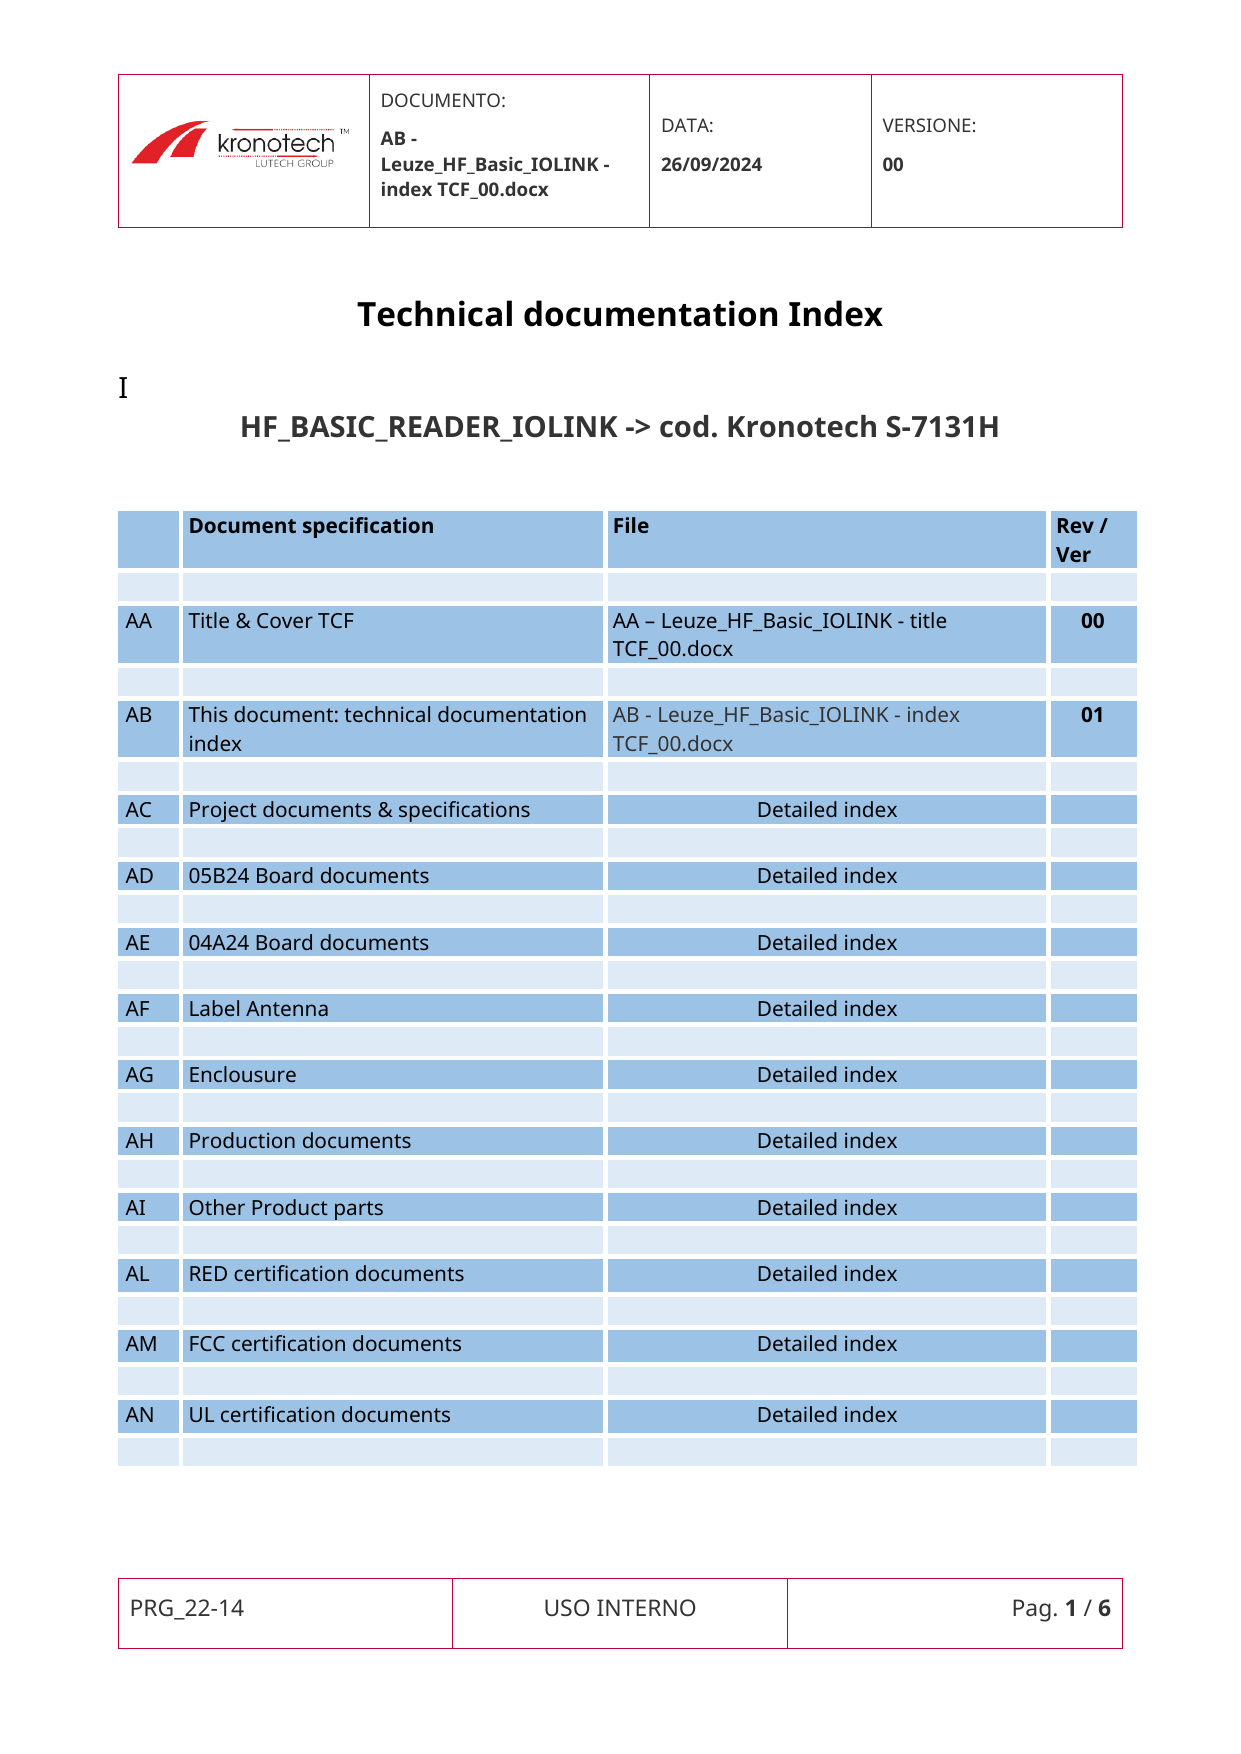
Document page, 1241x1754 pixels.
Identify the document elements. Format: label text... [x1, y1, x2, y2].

table_cell [118, 1297, 179, 1325]
table_header Rev / Ver [1051, 511, 1137, 568]
table_cell [183, 1438, 603, 1466]
table_cell [118, 668, 179, 696]
table_cell [1051, 1060, 1137, 1089]
table_cell [608, 1027, 1046, 1056]
table_cell [1051, 1438, 1137, 1466]
table_cell [1051, 762, 1137, 791]
table_cell [1051, 795, 1137, 824]
table_cell [1051, 961, 1137, 989]
table_header File [608, 511, 1046, 568]
table_cell RED certification documents [183, 1259, 603, 1292]
table_cell [183, 573, 603, 601]
table_cell [183, 961, 603, 989]
table_cell AC [118, 795, 179, 824]
table_cell [183, 828, 603, 857]
table_cell 05B24 Board documents [183, 862, 603, 890]
table_cell AI [118, 1193, 179, 1221]
table_cell [1051, 1367, 1137, 1395]
table_cell AG [118, 1060, 179, 1089]
table_cell [608, 1297, 1046, 1325]
table_cell [118, 573, 179, 601]
table_cell AD [118, 862, 179, 890]
table_cell [1051, 1259, 1137, 1292]
table_cell AE [118, 928, 179, 956]
table_cell AA [118, 606, 179, 663]
table_cell [183, 895, 603, 923]
table_cell [118, 1027, 179, 1056]
table_cell [1051, 1093, 1137, 1122]
table_cell [183, 1297, 603, 1325]
table_cell [1051, 1330, 1137, 1362]
table_cell [183, 1093, 603, 1122]
table_cell [118, 828, 179, 857]
table_cell [608, 1367, 1046, 1395]
table_cell [608, 895, 1046, 923]
table_cell 00 [1051, 606, 1137, 663]
table_cell [1051, 862, 1137, 890]
table_cell [183, 1226, 603, 1254]
table_cell AF [118, 994, 179, 1022]
table_cell Detailed index [608, 1060, 1046, 1089]
table_cell [608, 1160, 1046, 1188]
table_cell This document: technical documentation index [183, 701, 603, 757]
table_cell [1051, 928, 1137, 956]
table_cell [1051, 1226, 1137, 1254]
table_cell Detailed index [608, 795, 1046, 824]
table_cell [1051, 1027, 1137, 1056]
table_cell [118, 961, 179, 989]
table_cell [608, 961, 1046, 989]
table_cell [1051, 1193, 1137, 1221]
table_cell [118, 762, 179, 791]
table_cell Title & Cover TCF [183, 606, 603, 663]
table_cell [1051, 1160, 1137, 1188]
table_header [118, 511, 179, 568]
table_cell [608, 828, 1046, 857]
table_cell [1051, 994, 1137, 1022]
table_cell [118, 1226, 179, 1254]
table_cell Project documents & specifications [183, 795, 603, 824]
table_cell [608, 762, 1046, 791]
table_cell [1051, 1297, 1137, 1325]
table_cell [608, 573, 1046, 601]
table_cell 04A24 Board documents [183, 928, 603, 956]
table_cell [1051, 1127, 1137, 1155]
picture [129, 115, 351, 174]
table_cell FCC certification documents [183, 1330, 603, 1362]
table_cell Detailed index [608, 1400, 1046, 1433]
table_cell Detailed index [608, 994, 1046, 1022]
table_cell [183, 762, 603, 791]
table_cell [183, 1367, 603, 1395]
table_cell [608, 1093, 1046, 1122]
table_cell [183, 1027, 603, 1056]
text HF_BASIC_READER_IOLINK -> cod. Kronotech S-7131H [118, 407, 1122, 446]
table_cell [608, 668, 1046, 696]
table_cell AB - Leuze_HF_Basic_IOLINK - index TCF_00.docx [608, 701, 1046, 757]
table_cell AL [118, 1259, 179, 1292]
table_cell [1051, 668, 1137, 696]
table_header Document specification [183, 511, 603, 568]
table_cell [608, 1226, 1046, 1254]
table_cell [118, 1160, 179, 1188]
table_cell AN [118, 1400, 179, 1433]
table_cell [1051, 895, 1137, 923]
table_cell Label Antenna [183, 994, 603, 1022]
table_cell Detailed index [608, 1259, 1046, 1292]
table_cell Detailed index [608, 928, 1046, 956]
table_cell Other Product parts [183, 1193, 603, 1221]
table_cell [183, 668, 603, 696]
title Technical documentation Index [118, 290, 1122, 336]
table_cell [1051, 573, 1137, 601]
table_cell AH [118, 1127, 179, 1155]
table_cell Production documents [183, 1127, 603, 1155]
table_cell Detailed index [608, 1330, 1046, 1362]
table_cell [118, 1438, 179, 1466]
table_cell UL certification documents [183, 1400, 603, 1433]
table_cell [118, 895, 179, 923]
text I [118, 367, 1122, 407]
table_cell [118, 1093, 179, 1122]
table_cell AA – Leuze_HF_Basic_IOLINK - title TCF_00.docx [608, 606, 1046, 663]
table_cell Detailed index [608, 1127, 1046, 1155]
table_cell AB [118, 701, 179, 757]
table_cell [118, 1367, 179, 1395]
table_cell Enclousure [183, 1060, 603, 1089]
table_cell [608, 1438, 1046, 1466]
table_cell [1051, 828, 1137, 857]
table_cell 01 [1051, 701, 1137, 757]
table_cell Detailed index [608, 1193, 1046, 1221]
table_cell [1051, 1400, 1137, 1433]
table_cell Detailed index [608, 862, 1046, 890]
table_cell AM [118, 1330, 179, 1362]
table_cell [183, 1160, 603, 1188]
